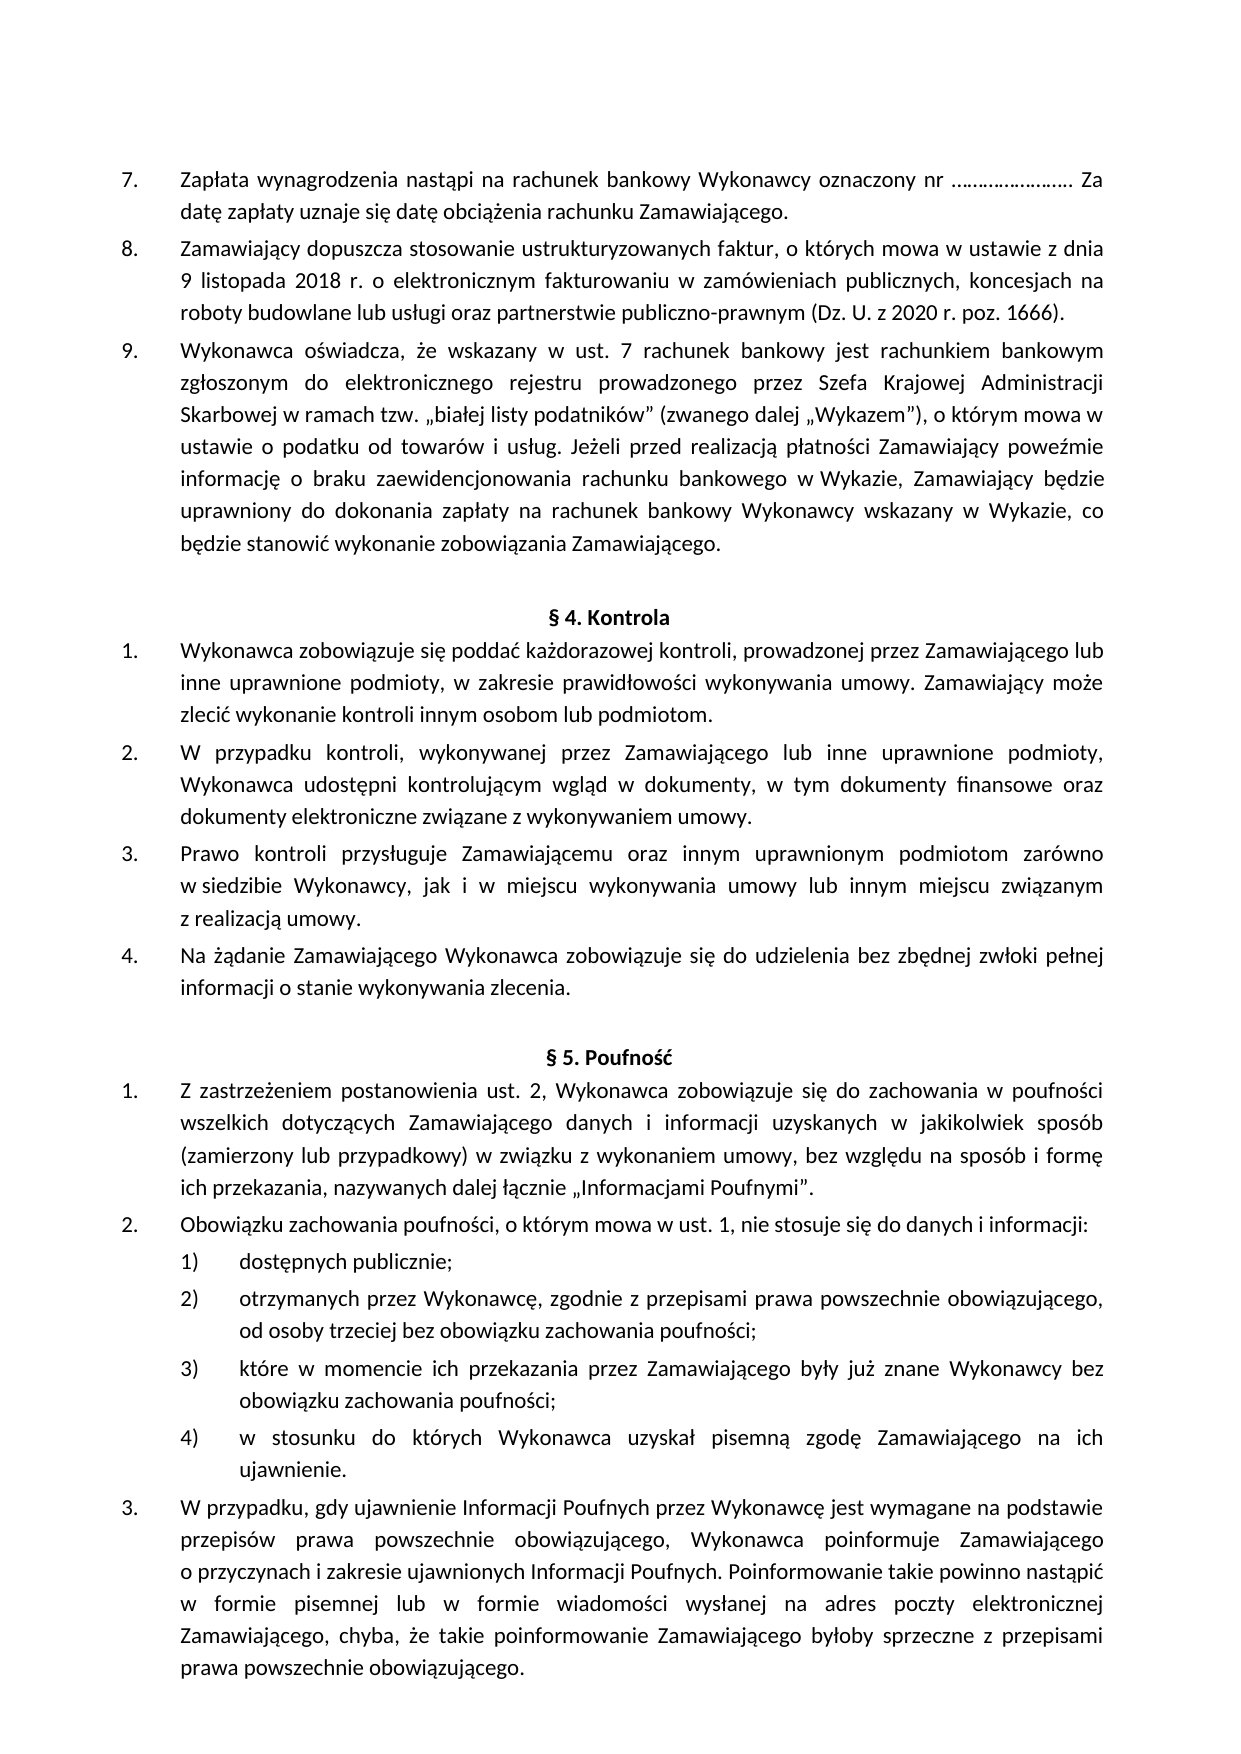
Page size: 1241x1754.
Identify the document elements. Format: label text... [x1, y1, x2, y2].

list Na żądanie Zamawiającego Wykonawca zobowiązuje się do udzielenia bez zbędnej zwłoki pełnej informacji o stanie wykonywania zlecenia. [121, 941, 1105, 1001]
list w stosunku do których Wykonawca uzyskał pisemną zgodę Zamawiającego na ich ujawnienie. [180, 1423, 1105, 1483]
list które w momencie ich przekazania przez Zamawiającego były już znane Wykonawcy bez obowiązku zachowania poufności; [180, 1354, 1105, 1414]
list Obowiązku zachowania poufności, o którym mowa w ust. 1, nie stosuje się do danych i informacji: [121, 1210, 1105, 1238]
list dostępnych publicznie; [180, 1247, 1105, 1275]
list Wykonawca zobowiązuje się poddać każdorazowej kontroli, prowadzonej przez Zamawiającego lub inne uprawnione podmioty, w zakresie prawidłowości wykonywania umowy. Zamawiający może zlecić wykonanie kontroli innym osobom lub podmiotom. [121, 636, 1105, 729]
list § 5. Poufność [113, 1043, 1105, 1071]
list Zapłata wynagrodzenia nastąpi na rachunek bankowy Wykonawcy oznaczony nr ………………….. Za datę zapłaty uznaje się datę obciążenia rachunku Zamawiającego. [121, 165, 1105, 225]
list Prawo kontroli przysługuje Zamawiającemu oraz innym uprawnionym podmiotom zarówno w siedzibie Wykonawcy, jak i w miejscu wykonywania umowy lub innym miejscu związanym z realizacją umowy. [121, 839, 1105, 932]
list Zamawiający dopuszcza stosowanie ustrukturyzowanych faktur, o których mowa w ustawie z dnia 9 listopada 2018 r. o elektronicznym fakturowaniu w zamówieniach publicznych, koncesjach na roboty budowlane lub usługi oraz partnerstwie publiczno-prawnym (Dz. U. z 2020 r. poz. 1666). [121, 234, 1105, 327]
list Z zastrzeżeniem postanowienia ust. 2, Wykonawca zobowiązuje się do zachowania w poufności wszelkich dotyczących Zamawiającego danych i informacji uzyskanych w jakikolwiek sposób (zamierzony lub przypadkowy) w związku z wykonaniem umowy, bez względu na sposób i formę ich przekazania, nazywanych dalej łącznie „Informacjami Poufnymi”. [121, 1076, 1105, 1201]
list W przypadku kontroli, wykonywanej przez Zamawiającego lub inne uprawnione podmioty, Wykonawca udostępni kontrolującym wgląd w dokumenty, w tym dokumenty finansowe oraz dokumenty elektroniczne związane z wykonywaniem umowy. [121, 738, 1105, 830]
list § 4. Kontrola [113, 603, 1105, 631]
list Wykonawca oświadcza, że wskazany w ust. 7 rachunek bankowy jest rachunkiem bankowym zgłoszonym do elektronicznego rejestru prowadzonego przez Szefa Krajowej Administracji Skarbowej w ramach tzw. „białej listy podatników” (zwanego dalej „Wykazem”), o którym mowa w ustawie o podatku od towarów i usług. Jeżeli przed realizacją płatności Zamawiający poweźmie informację o braku zaewidencjonowania rachunku bankowego w Wykazie, Zamawiający będzie uprawniony do dokonania zapłaty na rachunek bankowy Wykonawcy wskazany w Wykazie, co będzie stanowić wykonanie zobowiązania Zamawiającego. [121, 336, 1105, 557]
list W przypadku, gdy ujawnienie Informacji Poufnych przez Wykonawcę jest wymagane na podstawie przepisów prawa powszechnie obowiązującego, Wykonawca poinformuje Zamawiającego o przyczynach i zakresie ujawnionych Informacji Poufnych. Poinformowanie takie powinno nastąpić w formie pisemnej lub w formie wiadomości wysłanej na adres poczty elektronicznej Zamawiającego, chyba, że takie poinformowanie Zamawiającego byłoby sprzeczne z przepisami prawa powszechnie obowiązującego. [121, 1493, 1105, 1682]
list otrzymanych przez Wykonawcę, zgodnie z przepisami prawa powszechnie obowiązującego, od osoby trzeciej bez obowiązku zachowania poufności; [180, 1284, 1105, 1345]
